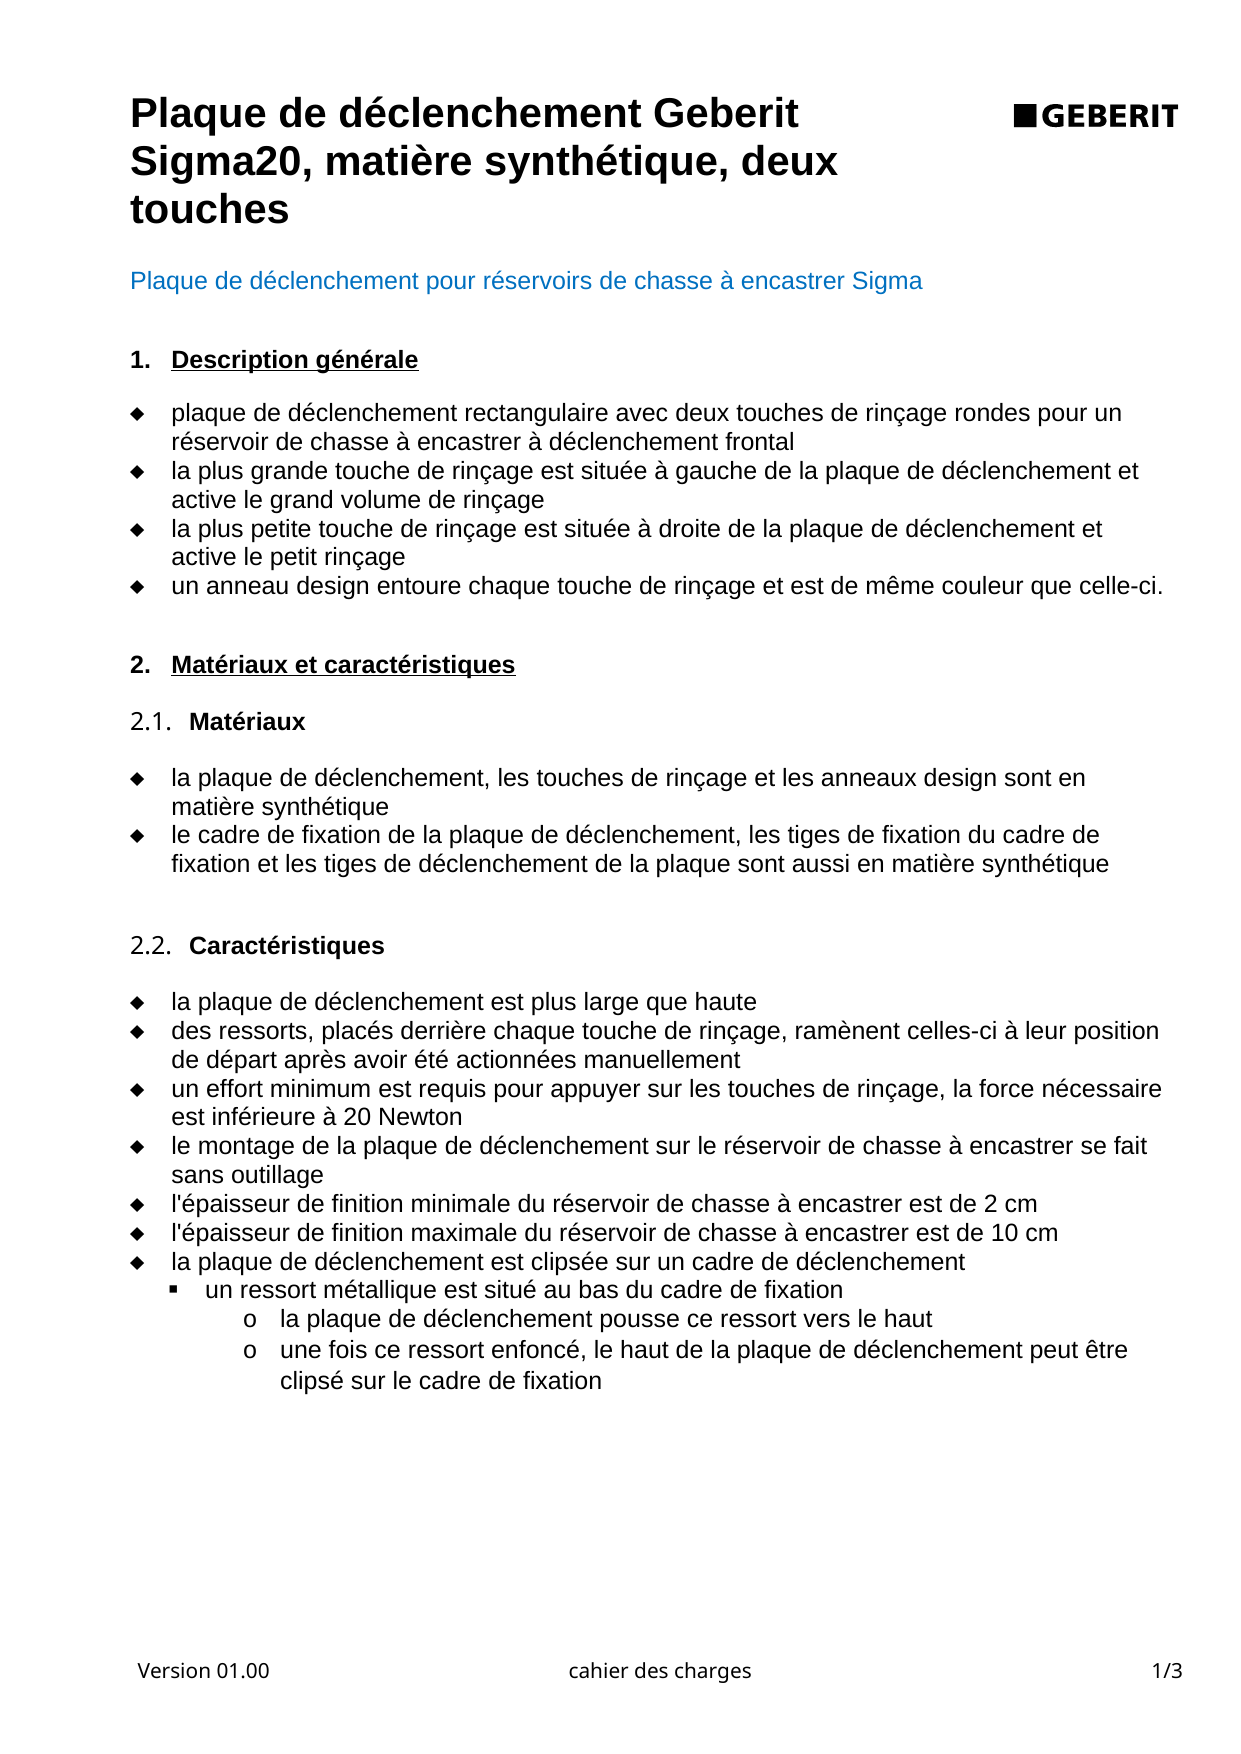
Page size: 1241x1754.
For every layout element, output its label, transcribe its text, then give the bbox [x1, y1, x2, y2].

subtitle Matériaux [130, 704, 1175, 738]
text le cadre de fixation de la plaque de déclenchement, les tiges de fixation du cadre de fixation et les tiges de déclenchement de la plaque sont aussi en matière synthétique [130, 820, 1175, 878]
text un effort minimum est requis pour appuyer sur les touches de rinçage, la force nécessaire est inférieure à 20 Newton [130, 1073, 1175, 1131]
subtitle Caractéristiques [130, 928, 1175, 962]
subtitle Description générale [130, 344, 1175, 373]
text Plaque de déclenchement pour réservoirs de chasse à encastrer Sigma [130, 266, 1175, 294]
list la plaque de déclenchement pousse ce ressort vers le haut [242, 1304, 1175, 1335]
text la plaque de déclenchement est clipsée sur un cadre de déclenchement [130, 1246, 1175, 1275]
text la plus petite touche de rinçage est située à droite de la plaque de déclenchement et active le petit rinçage [130, 513, 1175, 571]
picture [1013, 103, 1179, 128]
list une fois ce ressort enfoncé, le haut de la plaque de déclenchement peut être clipsé sur le cadre de fixation [242, 1335, 1175, 1395]
text l'épaisseur de finition minimale du réservoir de chasse à encastrer est de 2 cm [130, 1189, 1175, 1218]
text la plaque de déclenchement, les touches de rinçage et les anneaux design sont en matière synthétique [130, 763, 1175, 820]
text un ressort métallique est situé au bas du cadre de fixation [167, 1275, 1175, 1304]
text la plaque de déclenchement est plus large que haute [130, 987, 1175, 1016]
text plaque de déclenchement rectangulaire avec deux touches de rinçage rondes pour un réservoir de chasse à encastrer à déclenchement frontal [130, 398, 1175, 456]
text la plus grande touche de rinçage est située à gauche de la plaque de déclenchement et active le grand volume de rinçage [130, 456, 1175, 513]
text l'épaisseur de finition maximale du réservoir de chasse à encastrer est de 10 cm [130, 1218, 1175, 1246]
text des ressorts, placés derrière chaque touche de rinçage, ramènent celles-ci à leur position de départ après avoir été actionnées manuellement [130, 1016, 1175, 1073]
subtitle Matériaux et caractéristiques [130, 650, 1175, 679]
text un anneau design entoure chaque touche de rinçage et est de même couleur que celle-ci. [130, 571, 1175, 600]
text le montage de la plaque de déclenchement sur le réservoir de chasse à encastrer se fait sans outillage [130, 1131, 1175, 1189]
